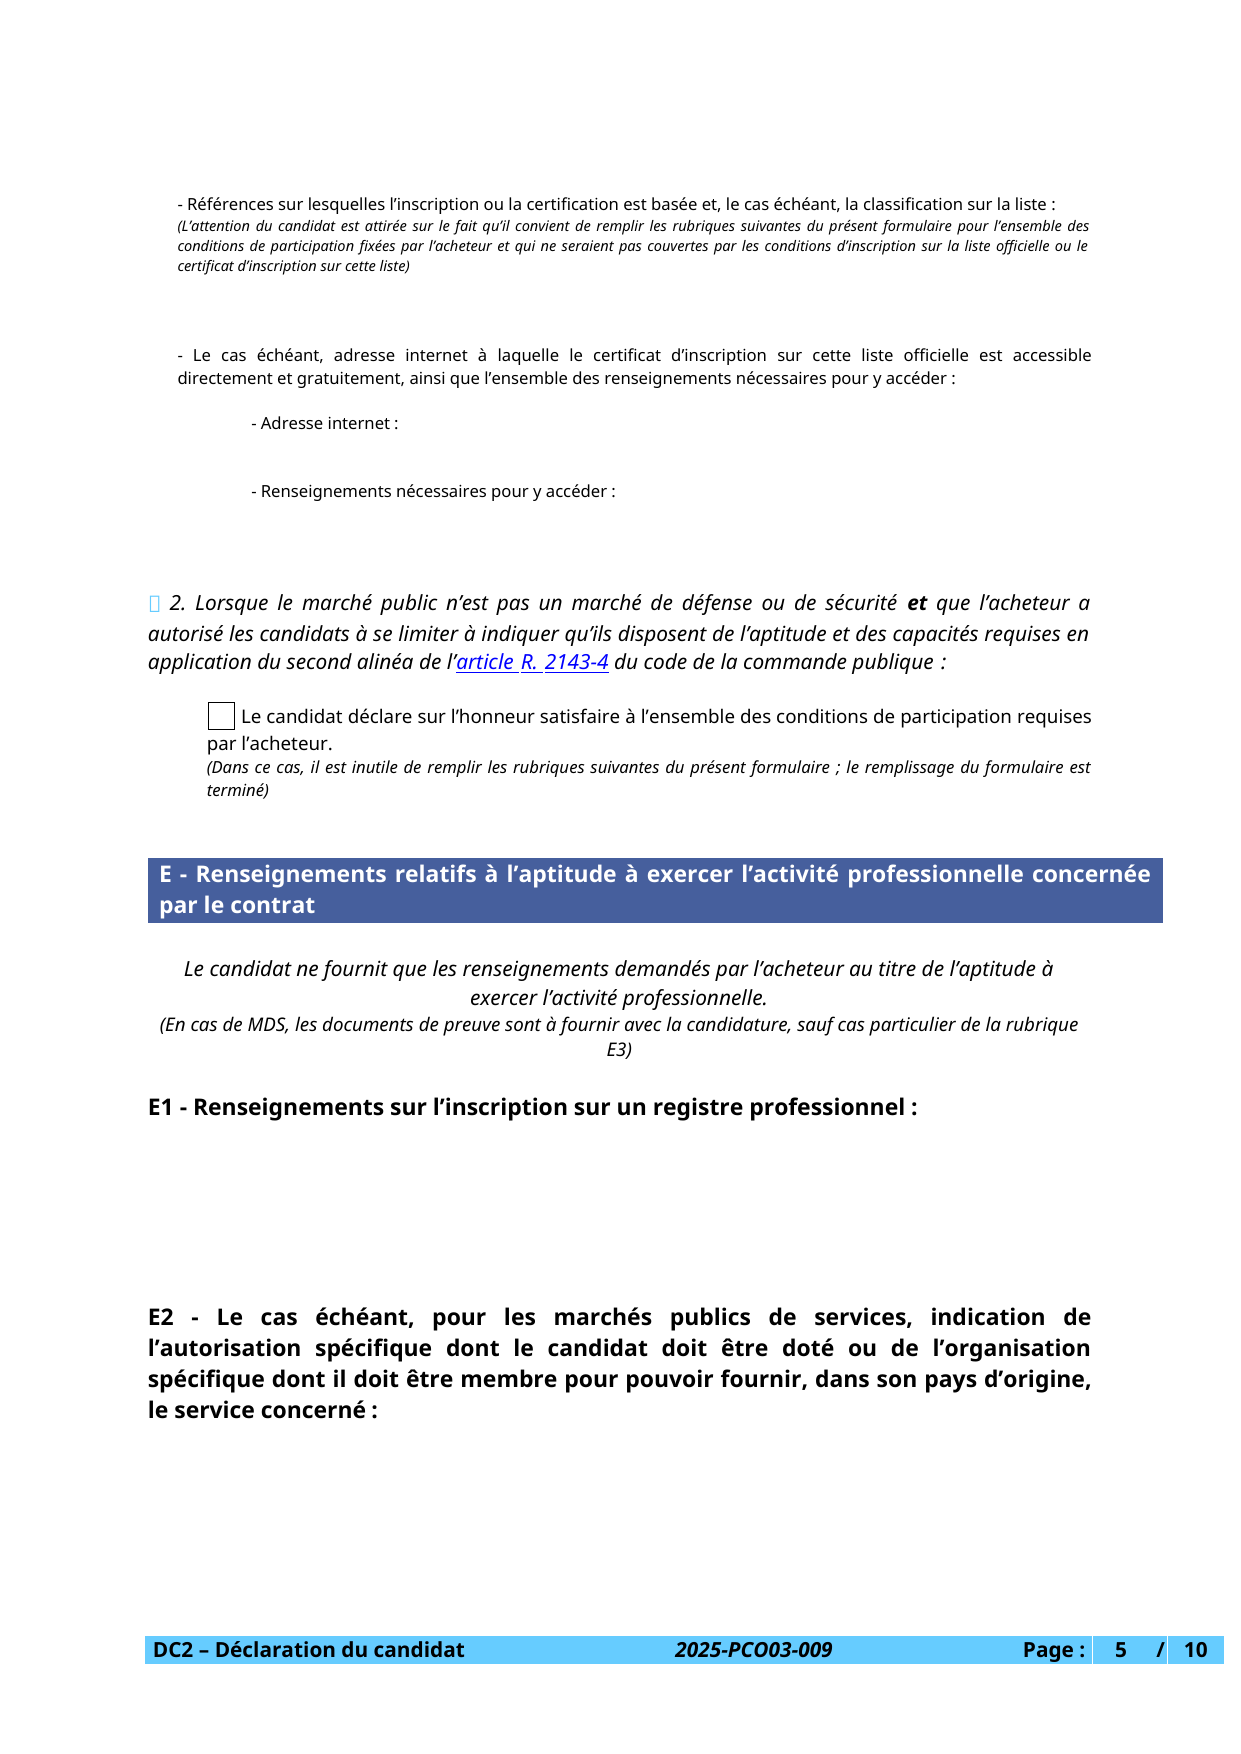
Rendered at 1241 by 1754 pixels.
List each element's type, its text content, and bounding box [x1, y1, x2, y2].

text  2. Lorsque le marché public n’est pas un marché de défense ou de sécurité et que l’acheteur a autorisé les candidats à se limiter à indiquer qu’ils disposent de l’aptitude et des capacités requises en application du second alinéa de l’article R. 2143-4 du code de la commande publique : [148, 586, 1093, 676]
text - Adresse internet : [251, 412, 1093, 434]
text (Dans ce cas, il est inutile de remplir les rubriques suivantes du présent formulaire ; le remplissage du formulaire est terminé) [207, 755, 1093, 801]
text E2 - Le cas échéant, pour les marchés publics de services, indication de l’autorisation spécifique dont le candidat doit être doté ou de l’organisation spécifique dont il doit être membre pour pouvoir fournir, dans son pays d’origine, le service concerné : [148, 1301, 1093, 1426]
text (L’attention du candidat est attirée sur le fait qu’il convient de remplir les rubriques suivantes du présent formulaire pour l’ensemble des conditions de participation fixées par l’acheteur et qui ne seraient pas couvertes par les conditions d’inscription sur la liste officielle ou le certificat d’inscription sur cette liste) [177, 216, 1093, 275]
text (En cas de MDS, les documents de preuve sont à fournir avec la candidature, sauf cas particulier de la rubrique E3) [148, 1011, 1093, 1062]
text - Le cas échéant, adresse internet à laquelle le certificat d’inscription sur cette liste officielle est accessible directement et gratuitement, ainsi que l’ensemble des renseignements nécessaires pour y accéder : [177, 343, 1093, 389]
text - Références sur lesquelles l’inscription ou la certification est basée et, le cas échéant, la classification sur la liste : [177, 193, 1093, 216]
text E1 - Renseignements sur l’inscription sur un registre professionnel : [148, 1091, 1093, 1122]
text Le candidat déclare sur l’honneur satisfaire à l’ensemble des conditions de participation requises par l’acheteur. [207, 701, 1093, 755]
table_header E - Renseignements relatifs à l’aptitude à exercer l’activité professionnelle concernée par le contrat [148, 858, 1163, 923]
text Le candidat ne fournit que les renseignements demandés par l’acheteur au titre de l’aptitude à exercer l’activité professionnelle. [148, 954, 1093, 1011]
text - Renseignements nécessaires pour y accéder : [251, 480, 1093, 502]
